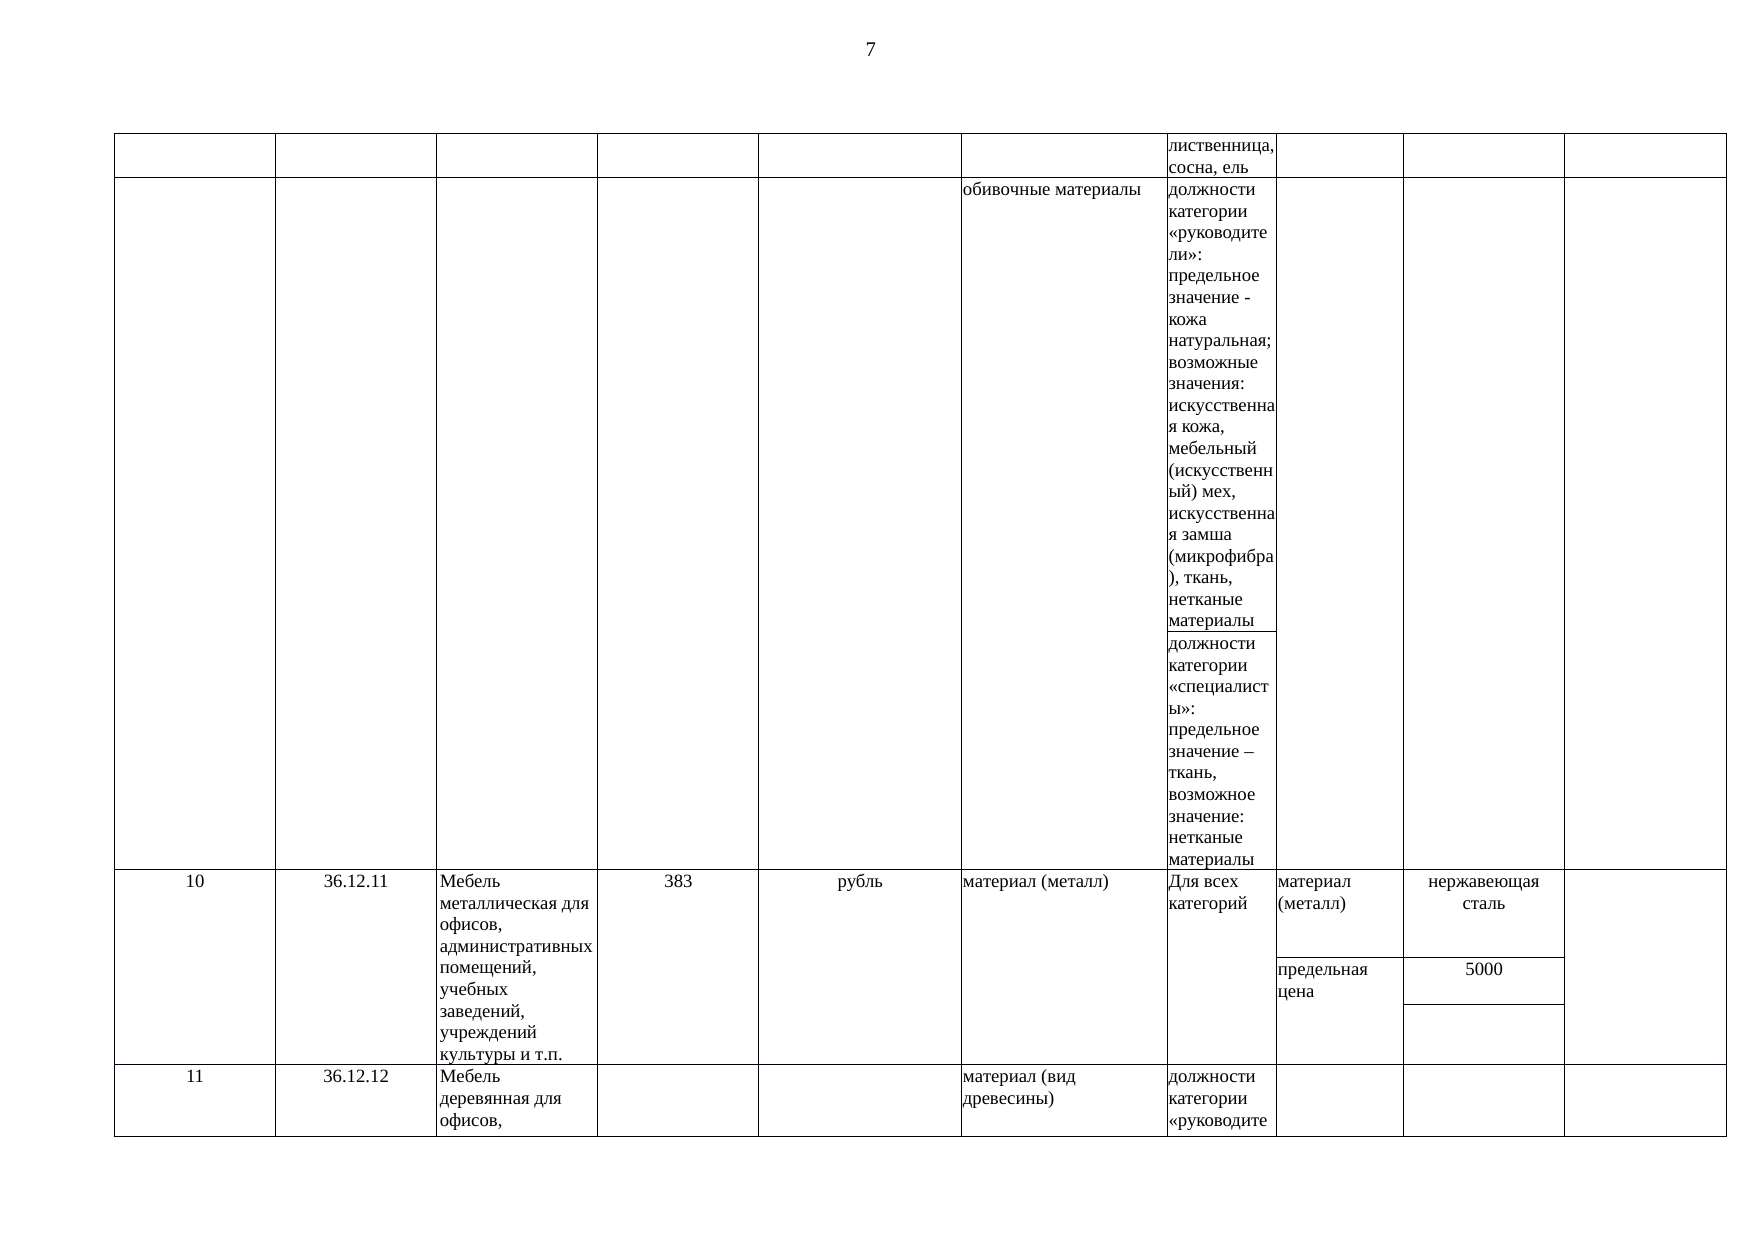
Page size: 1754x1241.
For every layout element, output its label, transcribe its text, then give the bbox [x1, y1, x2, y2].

table_cell 36.12.11 [276, 870, 436, 1064]
table_cell должности категории «руководители»: предельное значение - кожа натуральная; возможные значения: искусственная кожа, мебельный (искусственный) мех, искусственная замша (микрофибра), ткань, нетканые материалы [1168, 178, 1276, 631]
table_cell материал (металл) [1277, 870, 1403, 957]
table_cell [1404, 178, 1564, 869]
table_cell [759, 178, 961, 869]
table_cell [437, 1065, 597, 1136]
table_cell обивочные материалы [962, 178, 1167, 869]
table_cell [1277, 1065, 1403, 1136]
table_cell материал (металл) [962, 870, 1167, 1064]
table_cell должности категории «специалисты»: предельное значение – ткань, возможное значение: нетканые материалы [1168, 632, 1276, 869]
table_cell 11 [115, 1065, 275, 1136]
table_cell [598, 178, 758, 869]
table_cell 36.12.12 [276, 1065, 436, 1136]
table_cell 5000 [1404, 958, 1564, 1004]
table_cell предельная цена [1277, 958, 1403, 1064]
table_cell [276, 178, 436, 869]
table_cell 383 [598, 870, 758, 1064]
table_cell [598, 1065, 758, 1136]
table_cell [1404, 1065, 1564, 1136]
table_cell Для всех категорий [1168, 870, 1276, 1064]
table_cell [1277, 178, 1403, 869]
table_cell 10 [115, 870, 275, 1064]
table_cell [1168, 1065, 1276, 1136]
table_cell нержавеющая сталь [1404, 870, 1564, 957]
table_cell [962, 1065, 1167, 1136]
table_cell рубль [759, 870, 961, 1064]
table_cell [1565, 178, 1726, 869]
table_cell Мебель металлическая для офисов, административных помещений, учебных заведений, учреждений культуры и т.п. [437, 870, 597, 1064]
table_cell [437, 178, 597, 869]
table_cell [1565, 870, 1726, 1064]
table_cell [1404, 1005, 1564, 1064]
table_cell [759, 1065, 961, 1136]
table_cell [1168, 134, 1276, 177]
table_cell [115, 178, 275, 869]
table_cell [1565, 1065, 1726, 1136]
